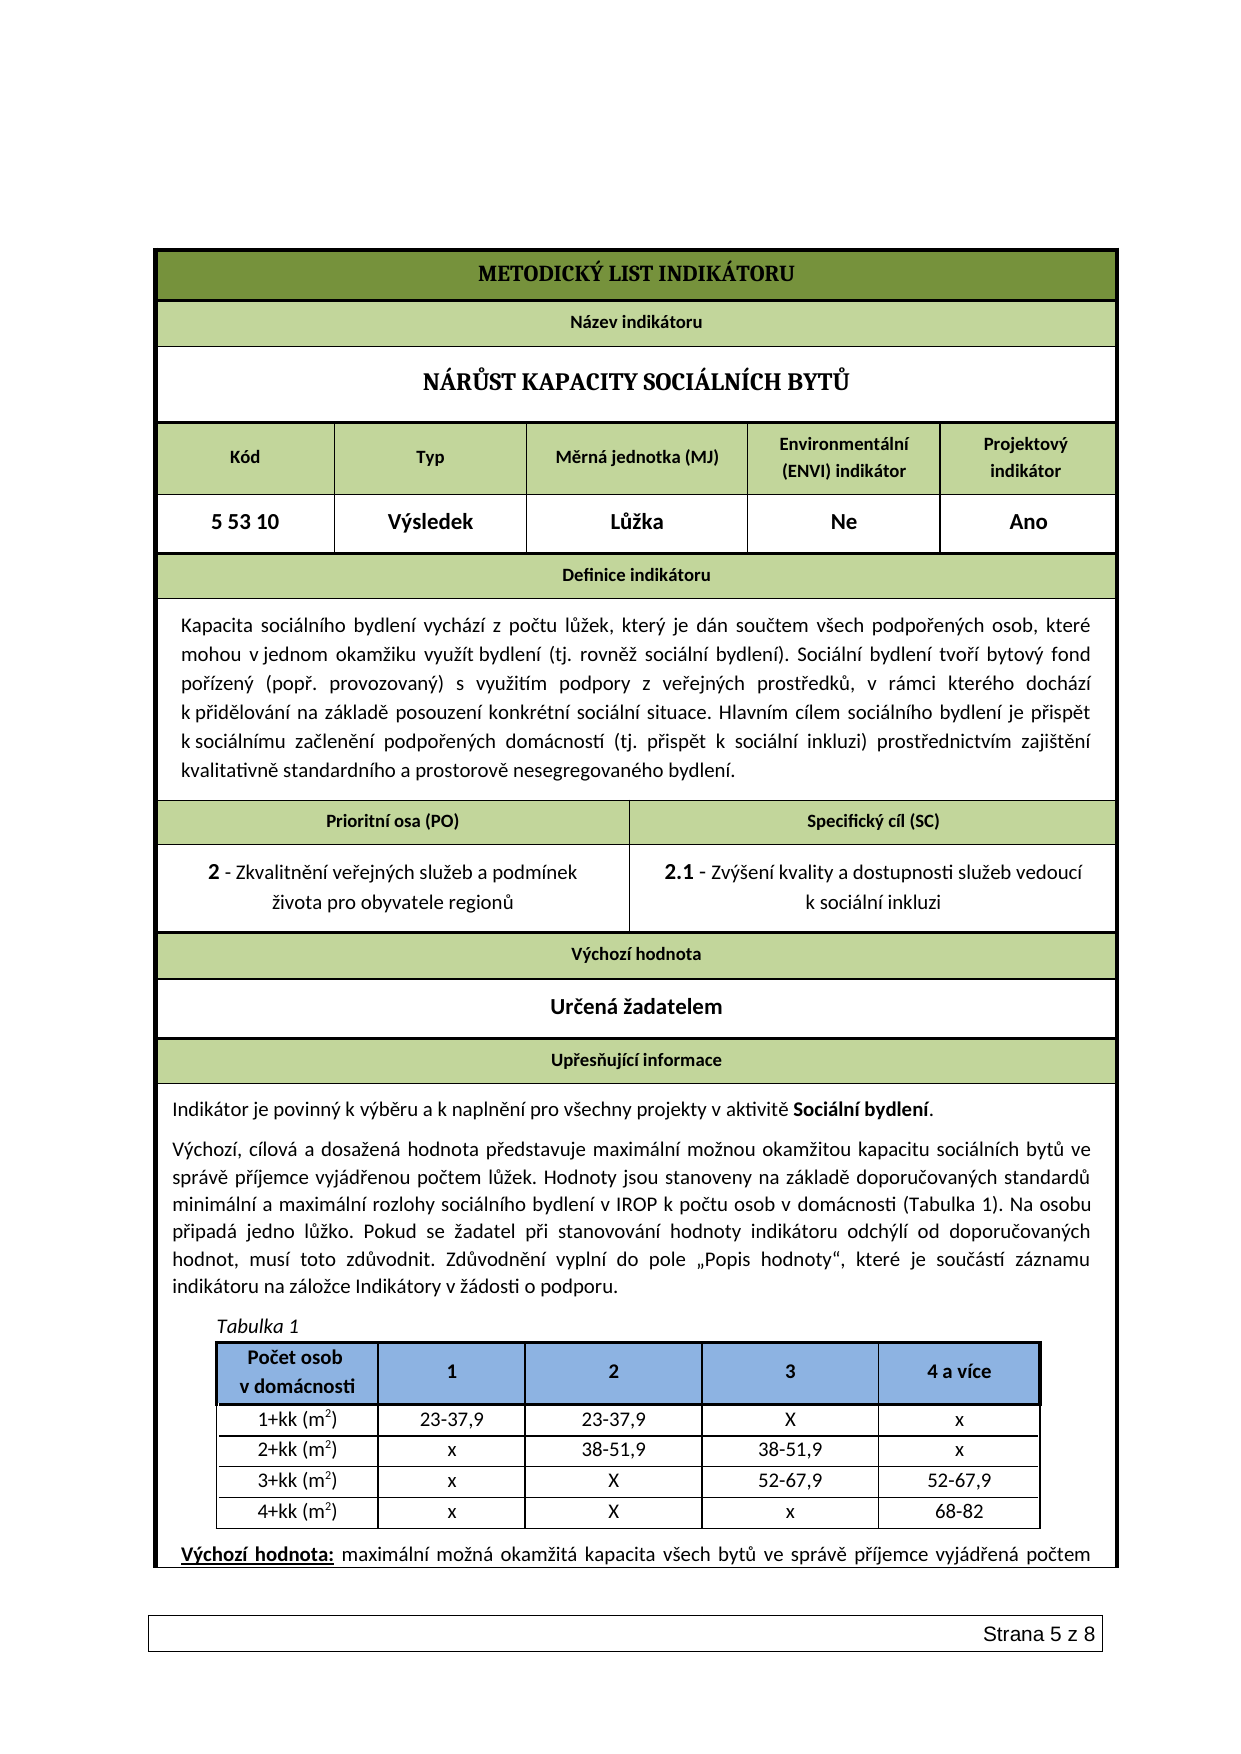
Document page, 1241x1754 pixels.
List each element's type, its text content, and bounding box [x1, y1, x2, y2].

table_cell Určená žadatelem [158, 980, 1115, 1037]
table_cell Prioritní osa (PO) [158, 801, 629, 844]
table_cell Lůžka [527, 495, 747, 552]
table_cell Výsledek [335, 495, 526, 552]
table_cell Kód [158, 424, 334, 494]
table_cell Ano [941, 495, 1115, 552]
table_cell Specifický cíl (SC) [630, 801, 1115, 844]
table_cell Nárůst kapacity sociálních bytů [158, 347, 1115, 421]
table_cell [158, 1084, 1115, 1567]
table_cell 2 - Zkvalitnění veřejných služeb a podmínek života pro obyvatele regionů [158, 845, 629, 931]
table_cell Definice indikátoru [158, 555, 1115, 598]
table_cell Měrná jednotka (MJ) [527, 424, 747, 494]
table_cell Ne [748, 495, 939, 552]
table_cell Environmentální (ENVI) indikátor [748, 424, 939, 494]
table_cell Název indikátoru [158, 302, 1115, 346]
table_cell 2.1 - Zvýšení kvality a dostupnosti služeb vedoucí k sociální inkluzi [630, 845, 1115, 931]
table_cell 5 53 10 [158, 495, 334, 552]
table_cell Upřesňující informace [158, 1040, 1115, 1083]
table_cell Typ [335, 424, 526, 494]
table_cell Projektový indikátor [941, 424, 1115, 494]
table_cell Výchozí hodnota [158, 934, 1115, 978]
table_cell Kapacita sociálního bydlení vychází z počtu lůžek, který je dán součtem všech podpořených osob, které mohou v jednom okamžiku využít bydlení (tj. rovněž sociální bydlení). Sociální bydlení tvoří bytový fond pořízený (popř. provozovaný) s využitím podpory z veřejných prostředků, v rámci kterého dochází k přidělování na základě posouzení konkrétní sociální situace. Hlavním cílem sociálního bydlení je přispět k sociálnímu začlenění podpořených domácností (tj. přispět k sociální inkluzi) prostřednictvím zajištění kvalitativně standardního a prostorově nesegregovaného bydlení. [158, 599, 1115, 799]
table_header METODICKÝ LIST INDIKÁTORU [158, 252, 1115, 299]
